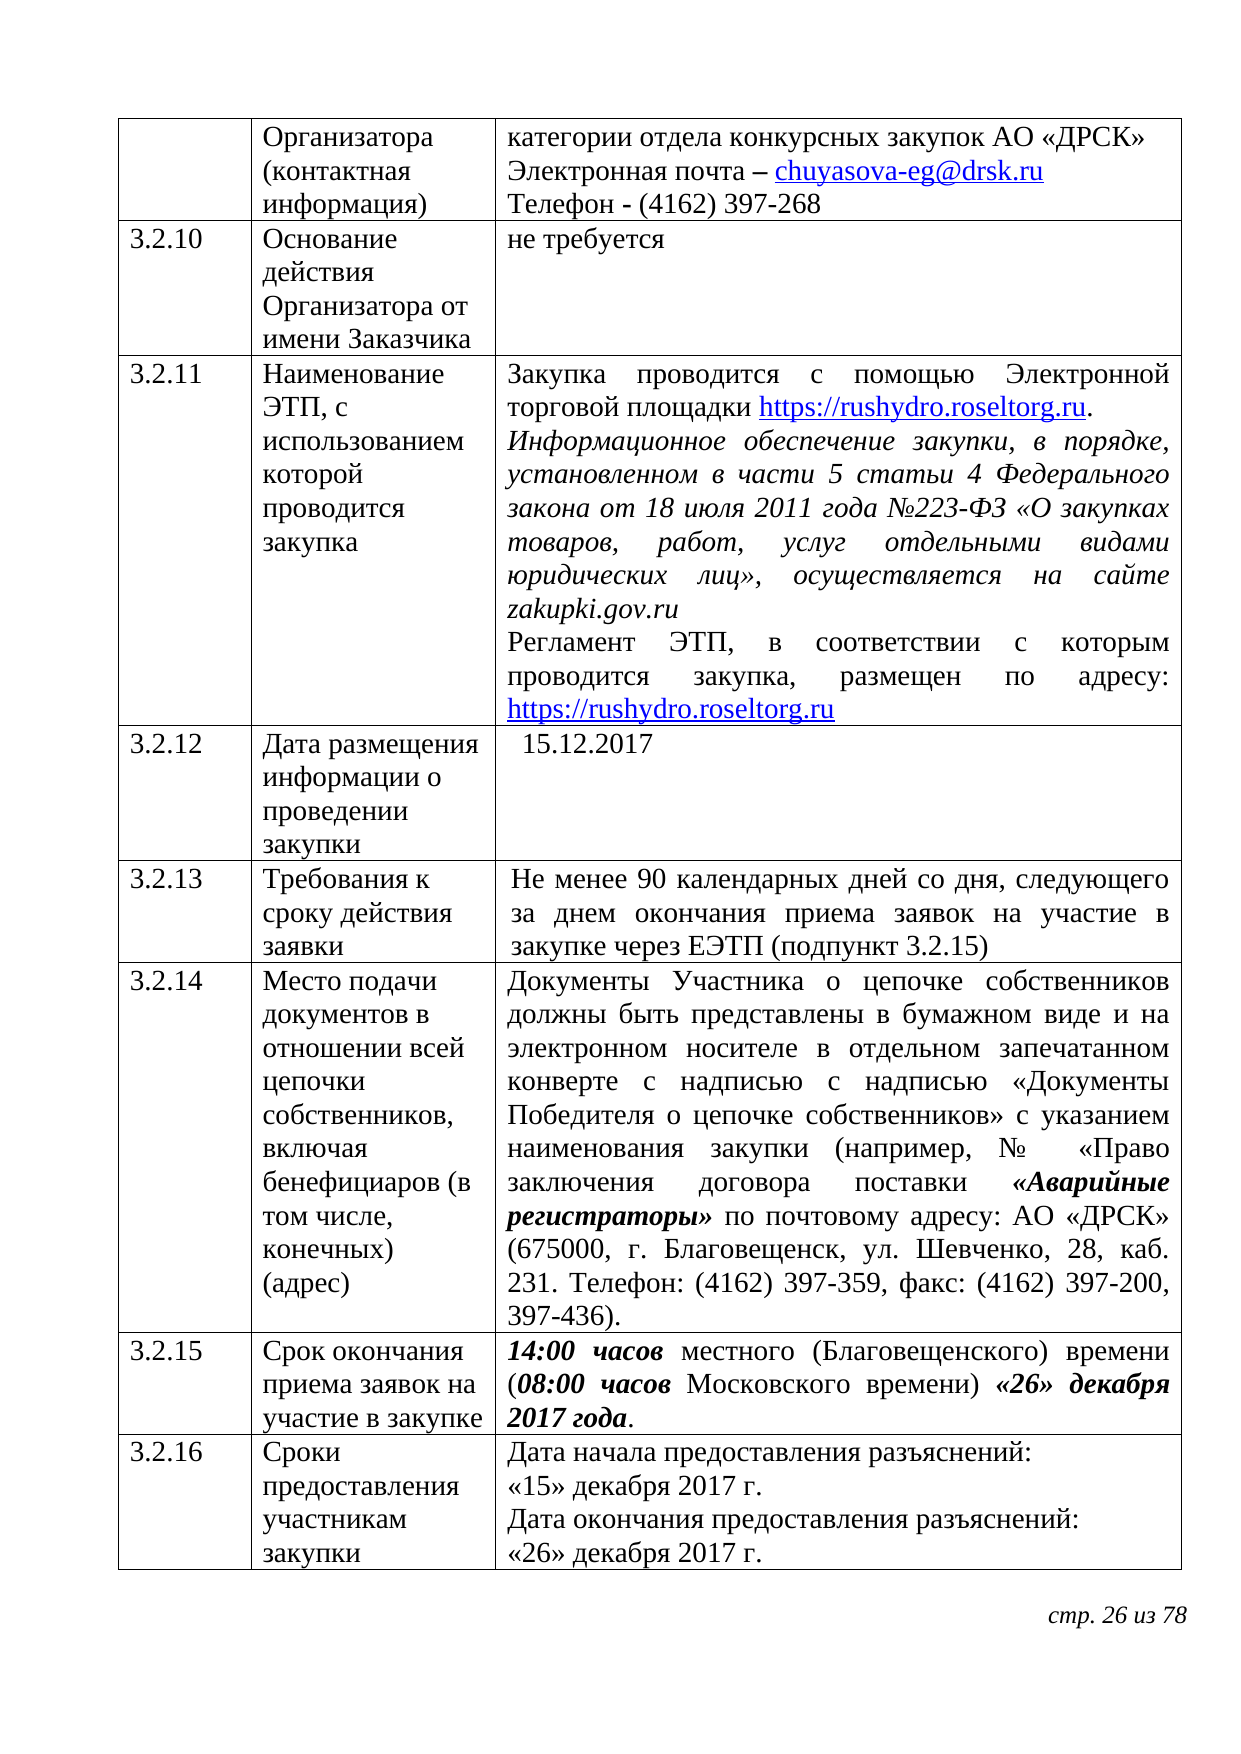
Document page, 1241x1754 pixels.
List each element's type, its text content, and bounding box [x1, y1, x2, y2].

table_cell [252, 1435, 495, 1569]
table_cell [119, 119, 251, 220]
table_cell Требования к сроку действия заявки [252, 861, 495, 962]
table_cell [119, 221, 251, 355]
table_cell [119, 356, 251, 725]
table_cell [496, 1435, 1181, 1569]
table_cell не требуется [496, 221, 1181, 355]
table_cell Не менее 90 календарных дней со дня, следующего за днем окончания приема заявок на участие в закупке через ЕЭТП (подпункт 3.2.15) [496, 861, 1181, 962]
table_cell Основание действия Организатора от имени Заказчика [252, 221, 495, 355]
table_cell [119, 726, 251, 860]
table_cell Документы Участника о цепочке собственников должны быть представлены в бумажном виде и на электронном носителе в отдельном запечатанном конверте с надписью с надписью «Документы Победителя о цепочке собственников» с указанием наименования закупки (например, № «Право заключения договора поставки «Аварийные регистраторы» по почтовому адресу: АО «ДРСК» (675000, г. Благовещенск, ул. Шевченко, 28, каб. 231. Телефон: (4162) 397-359, факс: (4162) 397-200, 397-436). [496, 963, 1181, 1332]
table_cell Дата размещения информации о проведении закупки [252, 726, 495, 860]
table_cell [496, 119, 1181, 220]
table_cell Наименование ЭТП, с использованием которой проводится закупка [252, 356, 495, 725]
table_cell [119, 963, 251, 1332]
table_cell [119, 1435, 251, 1569]
table_cell 14:00 часов местного (Благовещенского) времени (08емьсот пятьдесят пять тысяч четырестадвести:00 часов Московского времени) «26» декабря 2017 года. [496, 1333, 1181, 1433]
table_cell [119, 861, 251, 962]
table_cell Закупка проводится с помощью Электронной торговой площадки https://rushydro.roseltorg.ru. Информационное обеспечение закупки, в порядке, установленном в части 5 статьи 4 Федерального закона от 18 июля 2011 года №223-ФЗ «О закупках товаров, работ, услуг отдельными видами юридических лиц», осуществляется на сайте zakupki.gov.ru Регламент ЭТП, в соответствии с которым проводится закупка, размещен по адресу: https://rushydro.roseltorg.ru [496, 356, 1181, 725]
table_cell Срок окончания приема заявок на участие в закупке [252, 1333, 495, 1433]
table_cell 15.12.2017 [496, 726, 1181, 860]
table_cell [119, 1333, 251, 1433]
table_cell Место подачи документов в отношении всей цепочки собственников, включая бенефициаров (в том числе, конечных) (адрес) [252, 963, 495, 1332]
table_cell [252, 119, 495, 220]
